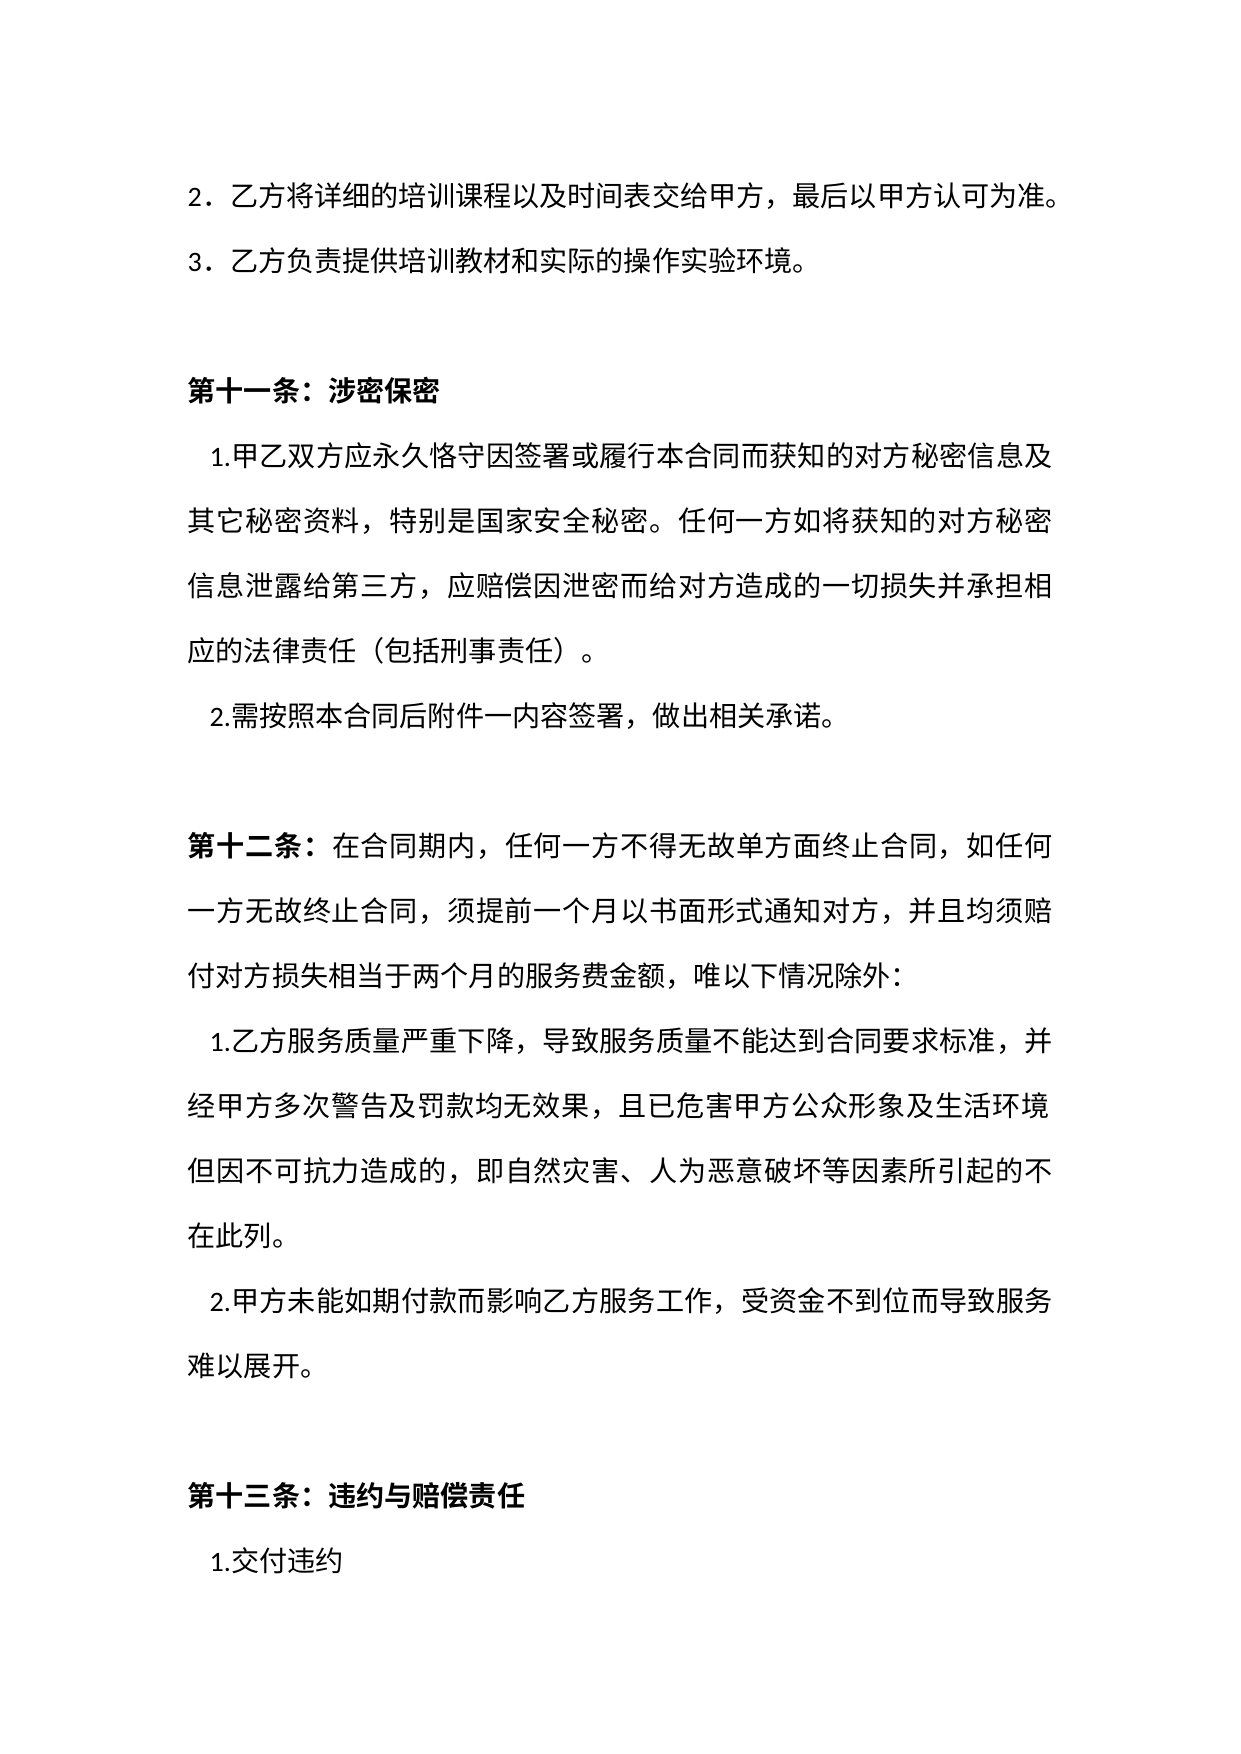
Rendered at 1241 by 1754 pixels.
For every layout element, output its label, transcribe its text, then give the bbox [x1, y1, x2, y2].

text 3．乙方负责提供培训教材和实际的操作实验环境。 [187, 227, 1053, 292]
text 2.需按照本合同后附件一内容签署，做出相关承诺。 [187, 682, 1053, 747]
text 2.甲方未能如期付款而影响乙方服务工作，受资金不到位而导致服务难以展开。 [187, 1267, 1053, 1397]
text 第十三条：违约与赔偿责任 [187, 1462, 1053, 1527]
text 第十二条：在合同期内，任何一方不得无故单方面终止合同，如任何一方无故终止合同，须提前一个月以书面形式通知对方，并且均须赔付对方损失相当于两个月的服务费金额，唯以下情况除外： [187, 812, 1053, 1007]
text 1.交付违约 [187, 1527, 1053, 1592]
text 1.乙方服务质量严重下降，导致服务质量不能达到合同要求标准，并经甲方多次警告及罚款均无效果，且已危害甲方公众形象及生活环境，但因不可抗力造成的，即自然灾害、人为恶意破坏等因素所引起的不在此列。 [187, 1007, 1053, 1267]
text 1.甲乙双方应永久恪守因签署或履行本合同而获知的对方秘密信息及其它秘密资料，特别是国家安全秘密。任何一方如将获知的对方秘密信息泄露给第三方，应赔偿因泄密而给对方造成的一切损失并承担相应的法律责任（包括刑事责任）。 [187, 422, 1053, 682]
text 第十一条：涉密保密 [187, 357, 1053, 422]
text 2．乙方将详细的培训课程以及时间表交给甲方，最后以甲方认可为准。 [187, 162, 1053, 227]
